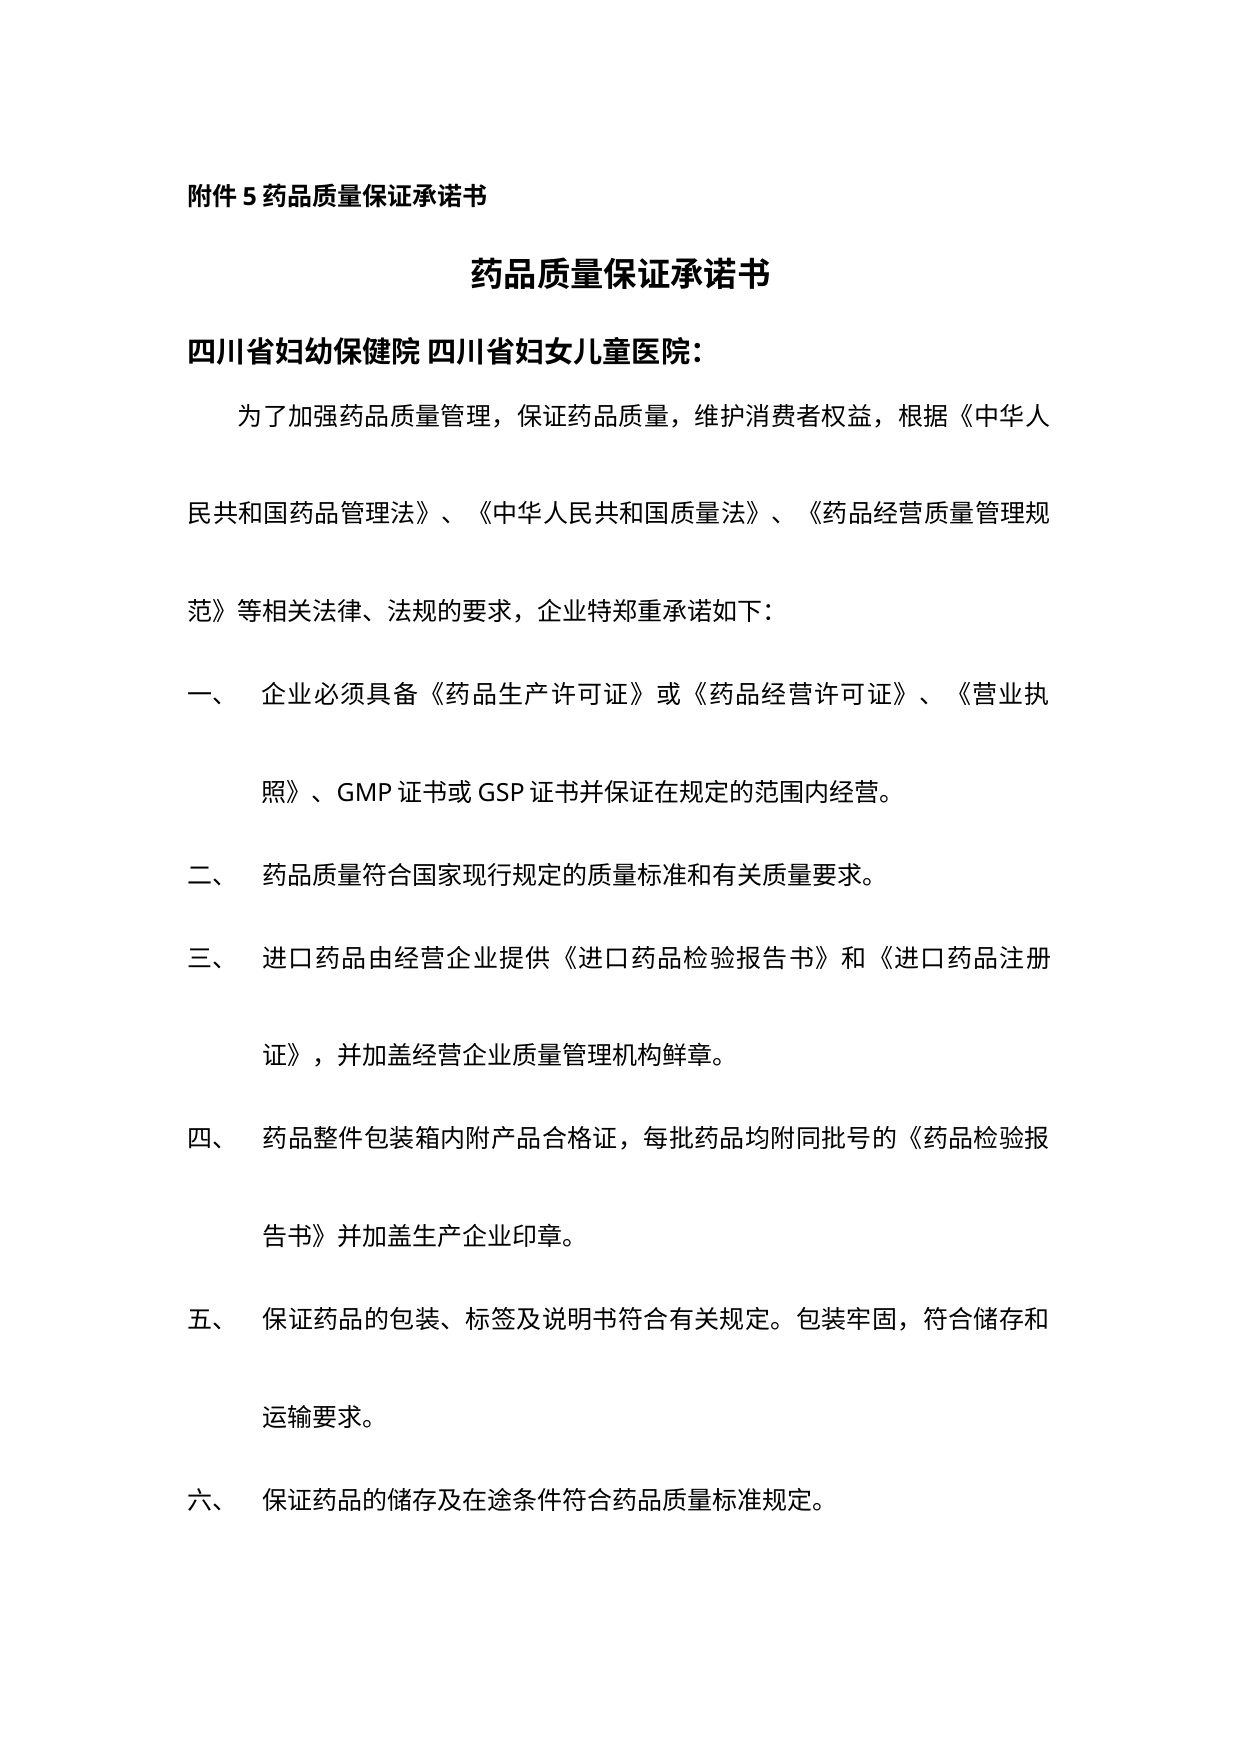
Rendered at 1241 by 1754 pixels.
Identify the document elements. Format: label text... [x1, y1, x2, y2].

list 保证药品的包装、标签及说明书符合有关规定。包装牢固，符合储存和运输要求。 [187, 1285, 1053, 1448]
text 为了加强药品质量管理，保证药品质量，维护消费者权益，根据《中华人民共和国药品管理法》、《中华人民共和国质量法》、《药品经营质量管理规范》等相关法律、法规的要求，企业特郑重承诺如下： [187, 382, 1053, 642]
list 企业必须具备《药品生产许可证》或《药品经营许可证》、《营业执照》、GMP证书或GSP证书并保证在规定的范围内经营。 [187, 660, 1053, 823]
list 药品整件包装箱内附产品合格证，每批药品均附同批号的《药品检验报告书》并加盖生产企业印章。 [187, 1104, 1053, 1267]
text 药品质量保证承诺书 [187, 239, 1053, 304]
list 药品质量符合国家现行规定的质量标准和有关质量要求。 [187, 841, 1053, 906]
text 四川省妇幼保健院 四川省妇女儿童医院： [187, 317, 1053, 382]
text 附件5药品质量保证承诺书 [187, 162, 1053, 227]
list 保证药品的储存及在途条件符合药品质量标准规定。 [187, 1466, 1053, 1531]
list 进口药品由经营企业提供《进口药品检验报告书》和《进口药品注册证》，并加盖经营企业质量管理机构鲜章。 [187, 924, 1053, 1086]
